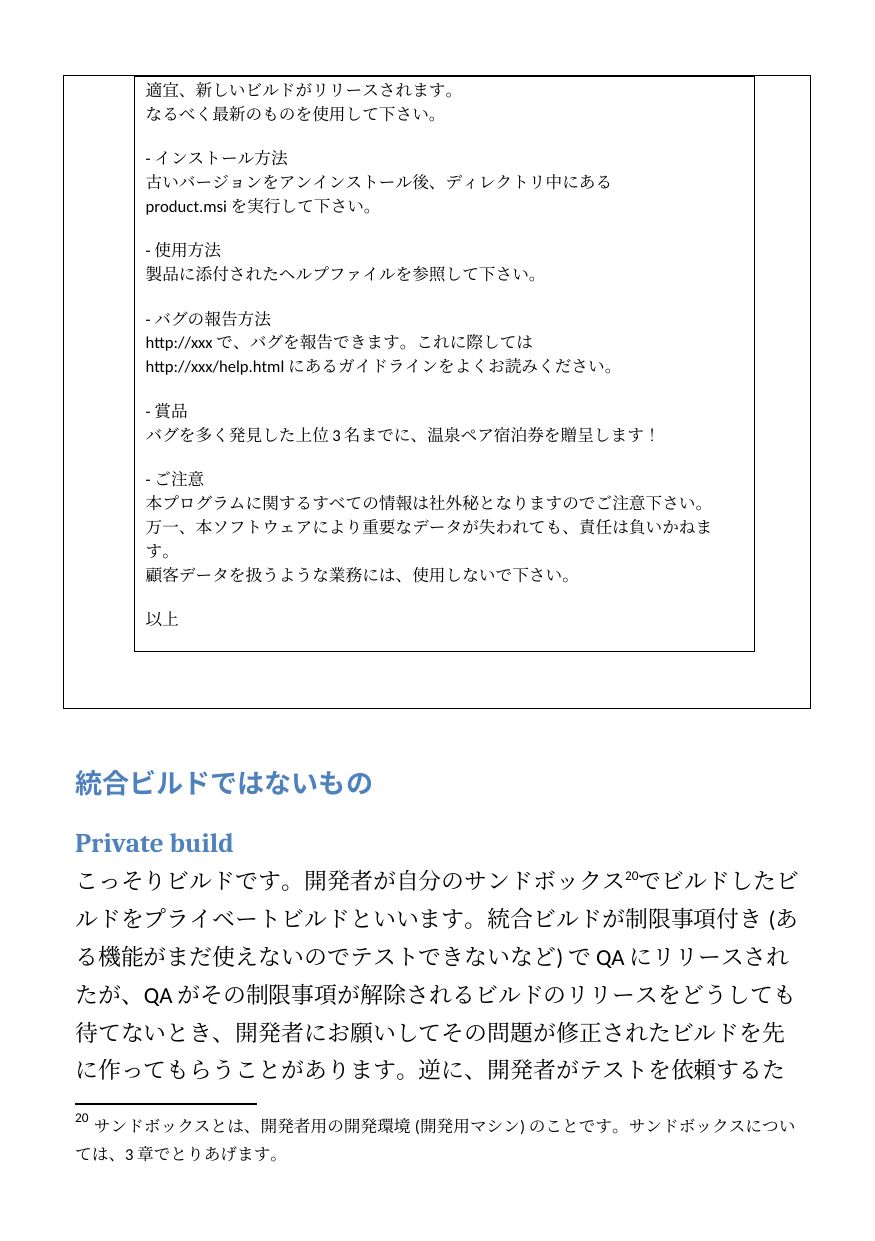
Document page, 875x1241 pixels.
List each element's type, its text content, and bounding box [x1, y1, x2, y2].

subtitle Private build [75, 828, 799, 859]
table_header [64, 76, 810, 708]
subtitle 統合ビルドではないもの [75, 762, 799, 801]
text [75, 863, 799, 1085]
